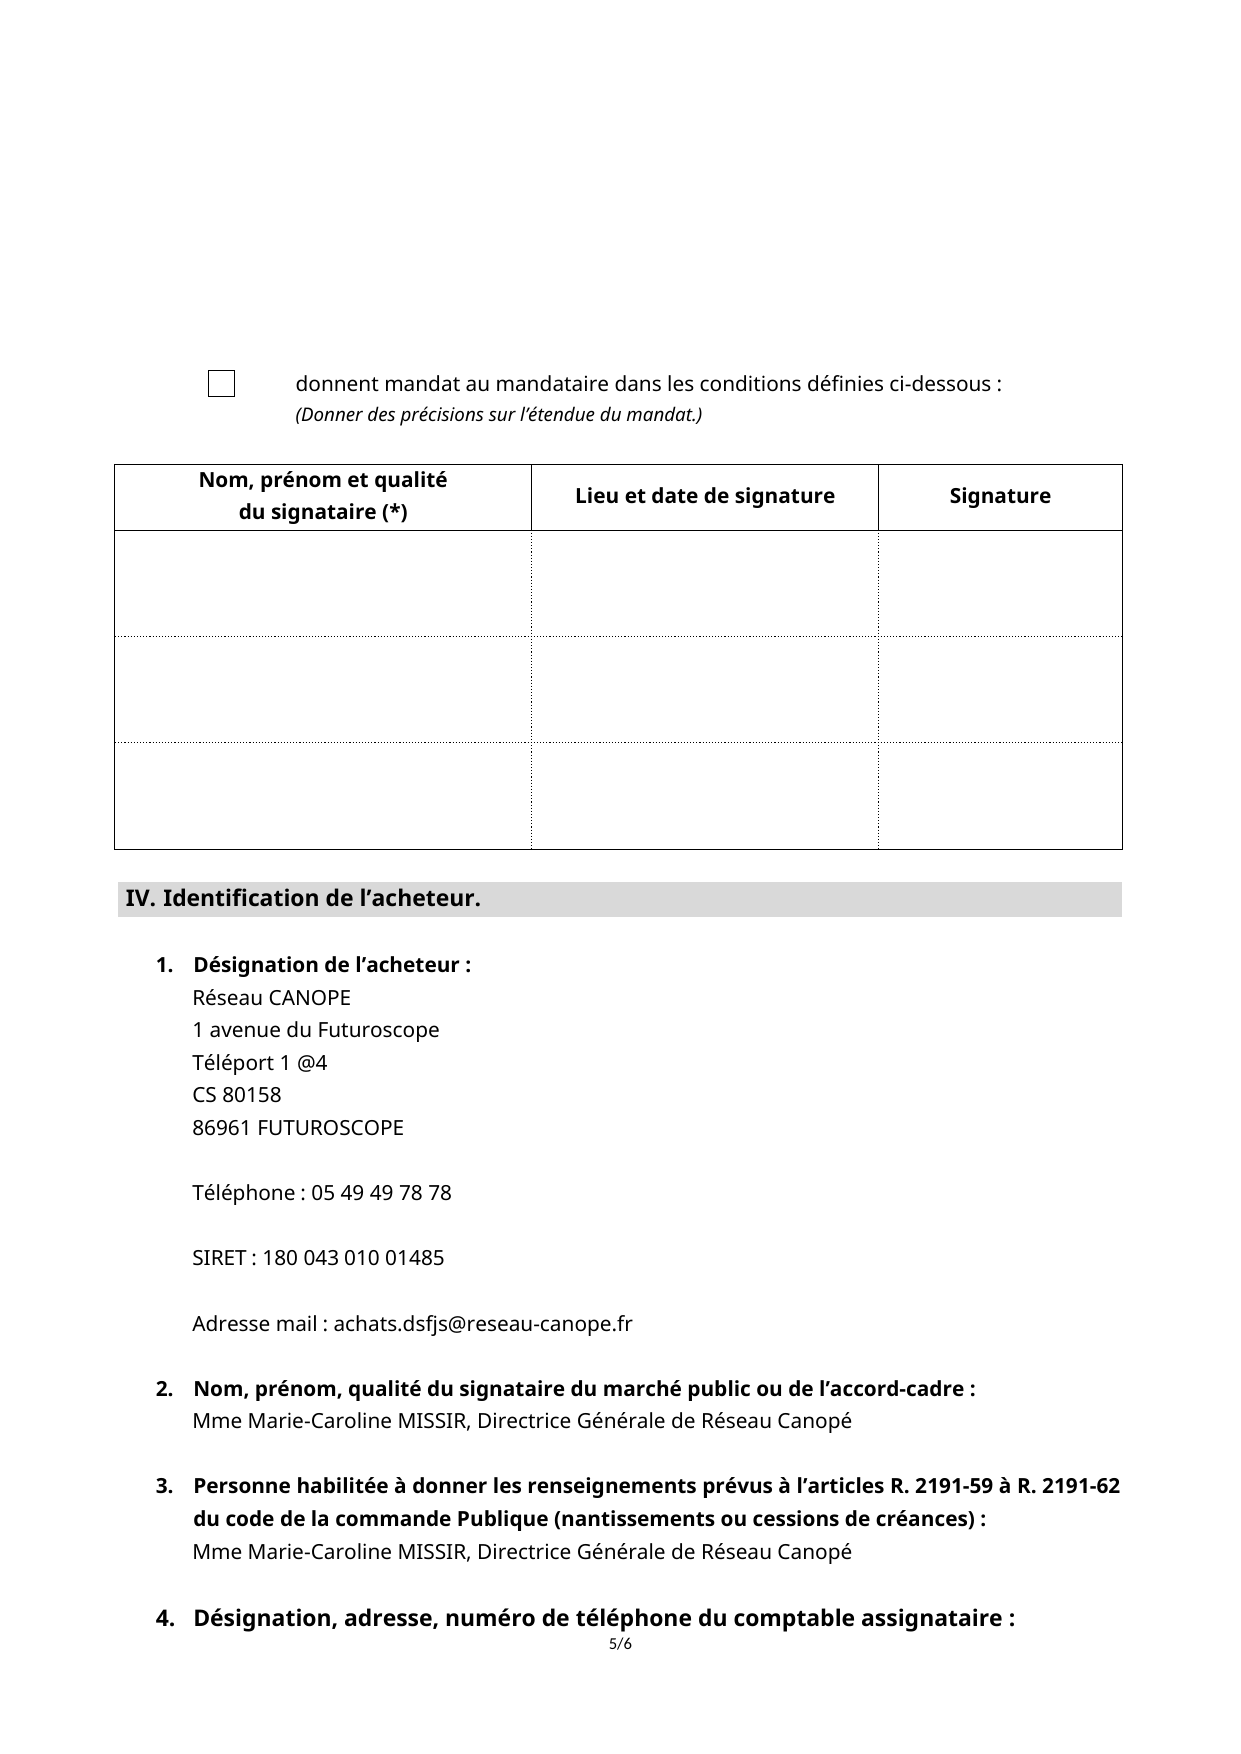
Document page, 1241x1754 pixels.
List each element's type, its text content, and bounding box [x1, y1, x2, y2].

text Réseau CANOPE [192, 983, 1122, 1011]
table_cell [115, 742, 532, 849]
table_cell [532, 531, 879, 636]
text Mme Marie-Caroline MISSIR, Directrice Générale de Réseau Canopé [192, 1537, 1122, 1565]
table_cell [532, 636, 879, 742]
table_cell [879, 742, 1122, 849]
text Téléport 1 @4 [192, 1048, 1122, 1076]
list Personne habilitée à donner les renseignements prévus à l’articles R. 2191-59 à R. 2191-62 du code de la commande Publique (nantissements ou cessions de créances) : [156, 1472, 1122, 1533]
table_header Nom, prénom et qualité du signataire (*) [115, 465, 531, 529]
text donnent mandat au mandataire dans les conditions définies ci-dessous : [207, 369, 1122, 398]
list Désignation de l’acheteur : [156, 950, 1122, 978]
table_cell [115, 531, 532, 636]
list Nom, prénom, qualité du signataire du marché public ou de l’accord-cadre : [156, 1374, 1122, 1402]
table_cell [532, 742, 879, 849]
table_cell [115, 636, 532, 742]
text (Donner des précisions sur l’étendue du mandat.) [148, 402, 1122, 427]
text Téléphone : 05 49 49 78 78 [192, 1178, 1122, 1207]
text Mme Marie-Caroline MISSIR, Directrice Générale de Réseau Canopé [192, 1406, 1122, 1435]
table_cell [879, 531, 1122, 636]
text 86961 FUTUROSCOPE [192, 1113, 1122, 1141]
text 1 avenue du Futuroscope [192, 1015, 1122, 1044]
text CS 80158 [192, 1080, 1122, 1109]
text SIRET : 180 043 010 01485 [192, 1243, 1122, 1272]
text Adresse mail : achats.dsfjs@reseau-canope.fr [192, 1309, 1122, 1337]
subtitle Désignation, adresse, numéro de téléphone du comptable assignataire : [156, 1602, 1122, 1633]
table_cell [879, 636, 1122, 742]
table_header Signature [879, 465, 1122, 529]
table_header Identification de l’acheteur. [118, 882, 1122, 917]
table_header Lieu et date de signature [532, 465, 878, 529]
